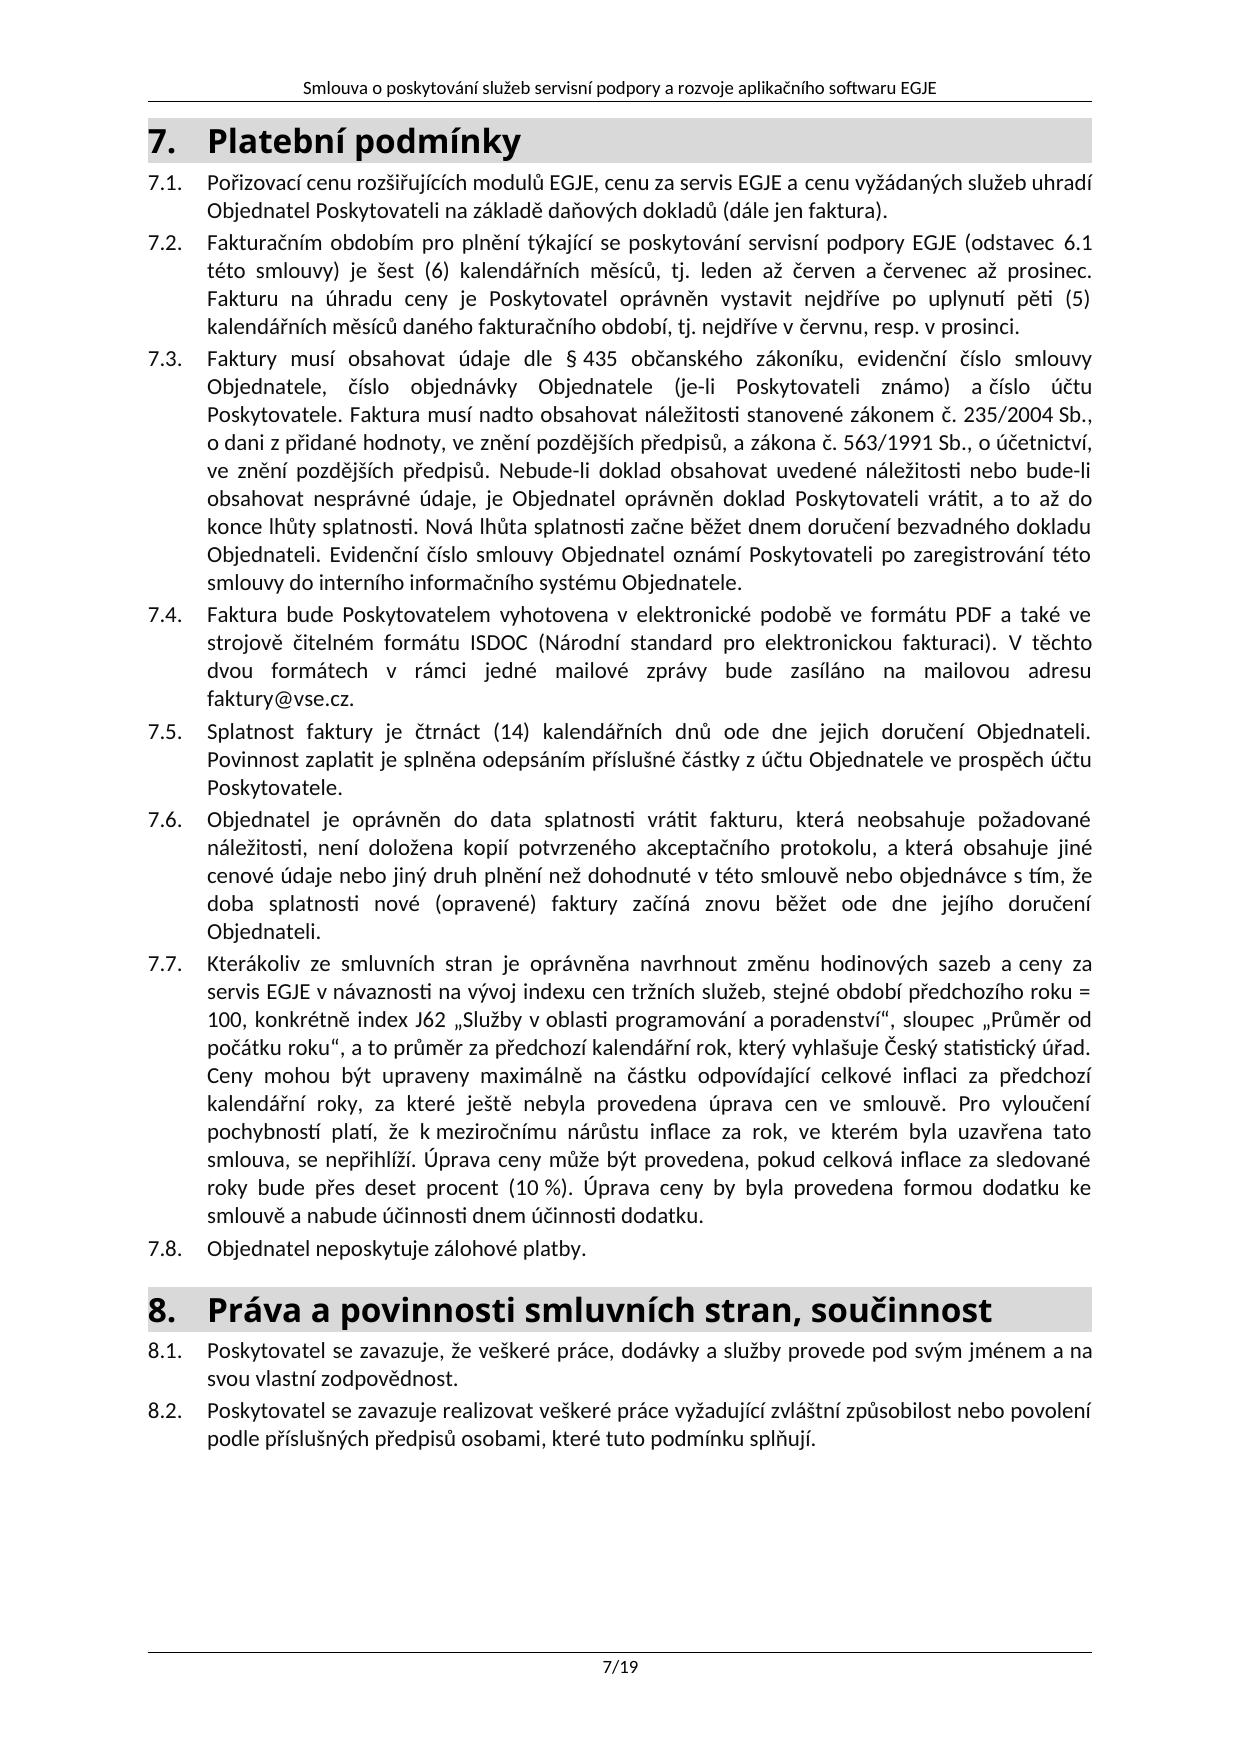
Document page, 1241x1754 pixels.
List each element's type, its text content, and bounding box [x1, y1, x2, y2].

subtitle Fakturačním obdobím pro plnění týkající se poskytování servisní podpory EGJE (odstavec 6.1 této smlouvy) je šest (6) kalendářních měsíců, tj. leden až červen a červenec až prosinec. Fakturu na úhradu ceny je Poskytovatel oprávněn vystavit nejdříve po uplynutí pěti (5) kalendářních měsíců daného fakturačního období, tj. nejdříve v červnu, resp. v prosinci. [148, 228, 1092, 340]
subtitle Poskytovatel se zavazuje realizovat veškeré práce vyžadující zvláštní způsobilost nebo povolení podle příslušných předpisů osobami, které tuto podmínku splňují. [148, 1396, 1092, 1452]
subtitle Objednatel je oprávněn do data splatnosti vrátit fakturu, která neobsahuje požadované náležitosti, není doložena kopií potvrzeného akceptačního protokolu, a která obsahuje jiné cenové údaje nebo jiný druh plnění než dohodnuté v této smlouvě nebo objednávce s tím, že doba splatnosti nové (opravené) faktury začíná znovu běžet ode dne jejího doručení Objednateli. [148, 805, 1092, 945]
subtitle Splatnost faktury je čtrnáct (14) kalendářních dnů ode dne jejich doručení Objednateli. Povinnost zaplatit je splněna odepsáním příslušné částky z účtu Objednatele ve prospěch účtu Poskytovatele. [148, 717, 1092, 801]
subtitle Poskytovatel se zavazuje, že veškeré práce, dodávky a služby provede pod svým jménem a na svou vlastní zodpovědnost. [148, 1336, 1092, 1392]
subtitle Platební podmínky [148, 118, 1092, 163]
subtitle Objednatel neposkytuje zálohové platby. [148, 1234, 1092, 1262]
subtitle Faktura bude Poskytovatelem vyhotovena v elektronické podobě ve formátu PDF a také ve strojově čitelném formátu ISDOC (Národní standard pro elektronickou fakturaci). V těchto dvou formátech v rámci jedné mailové zprávy bude zasíláno na mailovou adresu faktury@vse.cz. [148, 601, 1092, 713]
subtitle Pořizovací cenu rozšiřujících modulů EGJE, cenu za servis EGJE a cenu vyžádaných služeb uhradí Objednatel Poskytovateli na základě daňových dokladů (dále jen faktura). [148, 168, 1092, 224]
subtitle Faktury musí obsahovat údaje dle § 435 občanského zákoníku, evidenční číslo smlouvy Objednatele, číslo objednávky Objednatele (je-li Poskytovateli známo) a číslo účtu Poskytovatele. Faktura musí nadto obsahovat náležitosti stanovené zákonem č. 235/2004 Sb., o dani z přidané hodnoty, ve znění pozdějších předpisů, a zákona č. 563/1991 Sb., o účetnictví, ve znění pozdějších předpisů. Nebude-li doklad obsahovat uvedené náležitosti nebo bude-li obsahovat nesprávné údaje, je Objednatel oprávněn doklad Poskytovateli vrátit, a to až do konce lhůty splatnosti. Nová lhůta splatnosti začne běžet dnem doručení bezvadného dokladu Objednateli. Evidenční číslo smlouvy Objednatel oznámí Poskytovateli po zaregistrování této smlouvy do interního informačního systému Objednatele. [148, 344, 1092, 596]
subtitle Kterákoliv ze smluvních stran je oprávněna navrhnout změnu hodinových sazeb a ceny za servis EGJE v návaznosti na vývoj indexu cen tržních služeb, stejné období předchozího roku = 100, konkrétně index J62 „Služby v oblasti programování a poradenství“, sloupec „Průměr od počátku roku“, a to průměr za předchozí kalendářní rok, který vyhlašuje Český statistický úřad. Ceny mohou být upraveny maximálně na částku odpovídající celkové inflaci za předchozí kalendářní roky, za které ještě nebyla provedena úprava cen ve smlouvě. Pro vyloučení pochybností platí, že k meziročnímu nárůstu inflace za rok, ve kterém byla uzavřena tato smlouva, se nepřihlíží. Úprava ceny může být provedena, pokud celková inflace za sledované roky bude přes deset procent (10 %). Úprava ceny by byla provedena formou dodatku ke smlouvě a nabude účinnosti dnem účinnosti dodatku. [148, 949, 1092, 1229]
subtitle Práva a povinnosti smluvních stran, součinnost [148, 1287, 1092, 1332]
